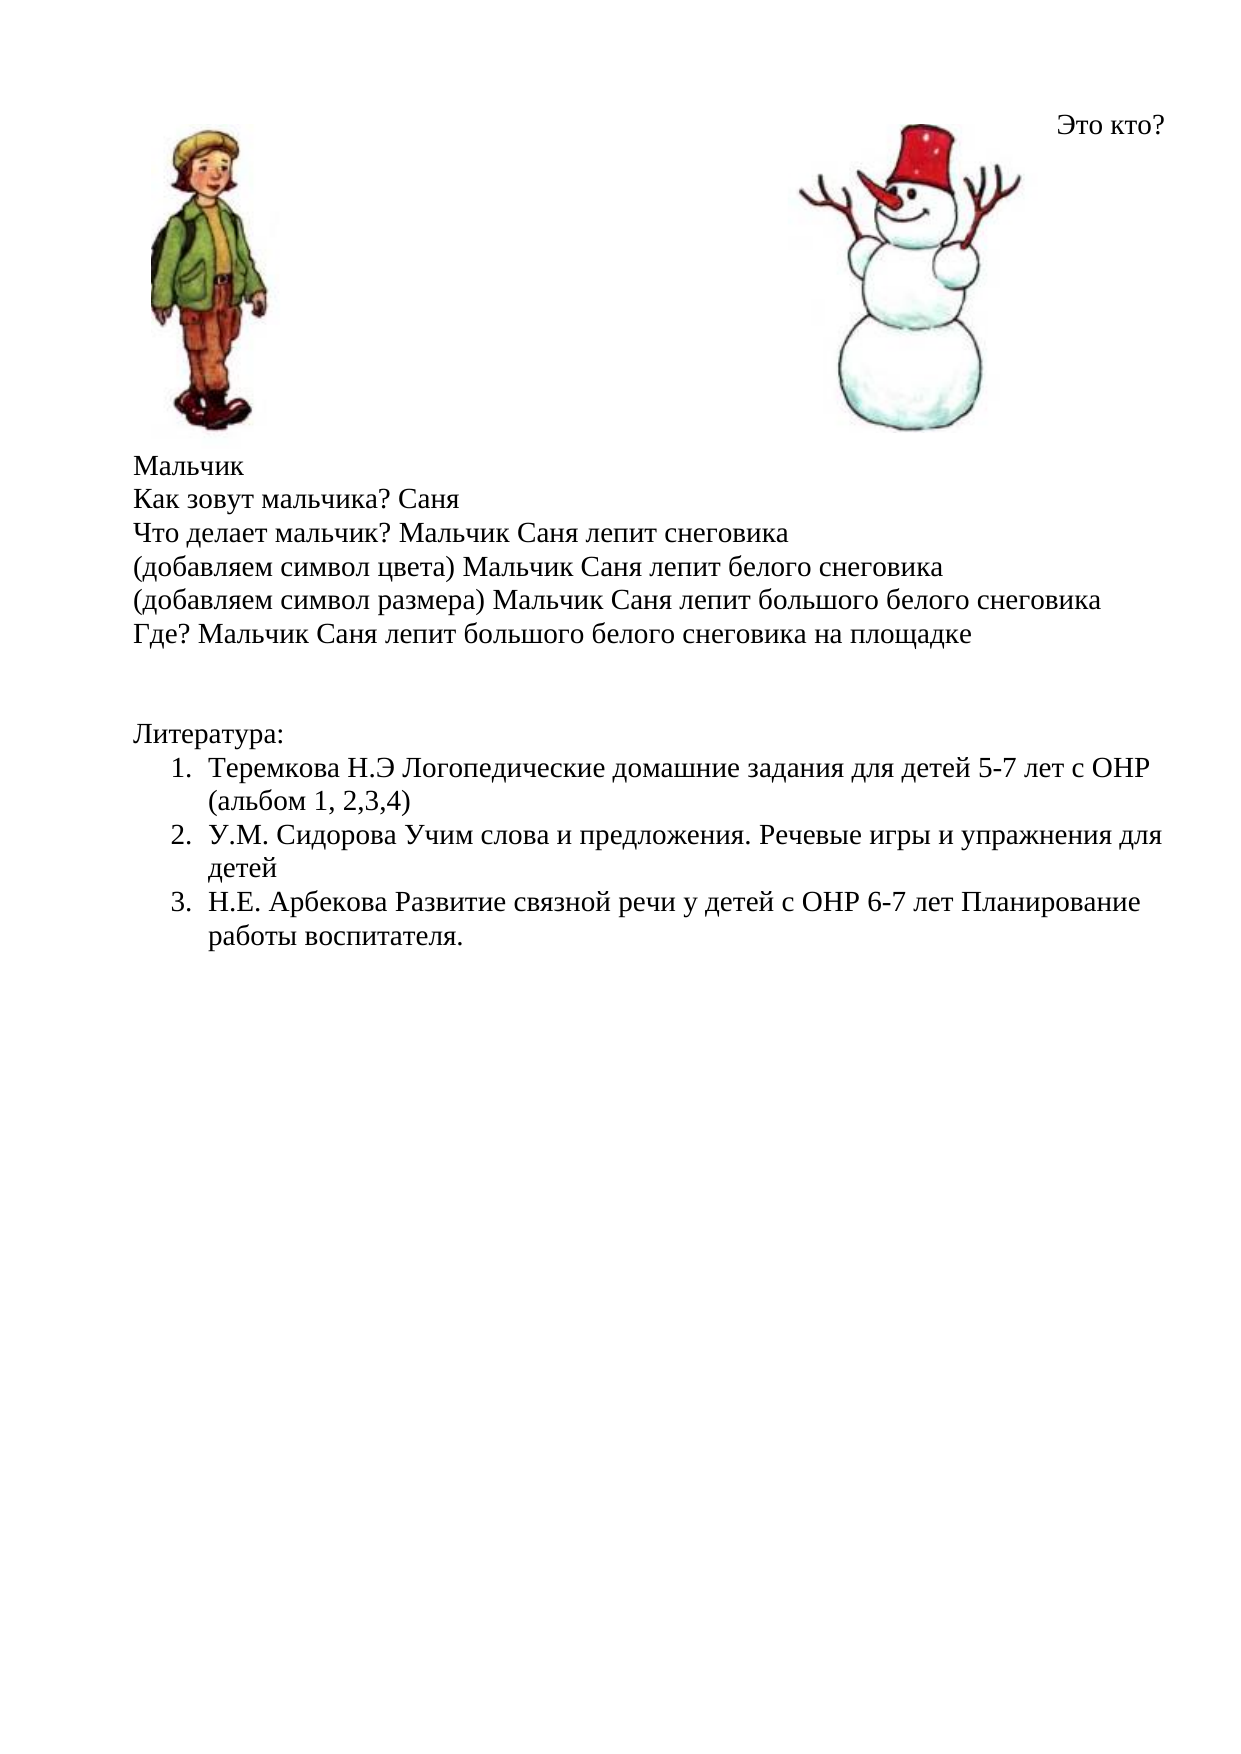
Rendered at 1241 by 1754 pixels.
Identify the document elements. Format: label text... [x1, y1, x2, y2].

list Н.Е. Арбекова Развитие связной речи у детей с ОНР 6-7 лет Планирование работы воспитателя. [170, 884, 1167, 951]
text Литература: [133, 716, 1167, 750]
text Это кто? Мальчик [133, 107, 1167, 482]
list У.М. Сидорова Учим слова и предложения. Речевые игры и упражнения для детей [170, 817, 1167, 884]
list Теремкова Н.Э Логопедические домашние задания для детей 5-7 лет с ОНР (альбом 1, 2,3,4) [170, 750, 1167, 817]
text Что делает мальчик? Мальчик Саня лепит снеговика [133, 515, 1167, 549]
picture [787, 124, 1038, 430]
text Где? Мальчик Саня лепит большого белого снеговика на площадке [133, 616, 1167, 649]
text (добавляем символ цвета) Мальчик Саня лепит белого снеговика [133, 549, 1167, 582]
text Как зовут мальчика? Саня [133, 482, 1167, 515]
text (добавляем символ размера) Мальчик Саня лепит большого белого снеговика [133, 582, 1167, 616]
